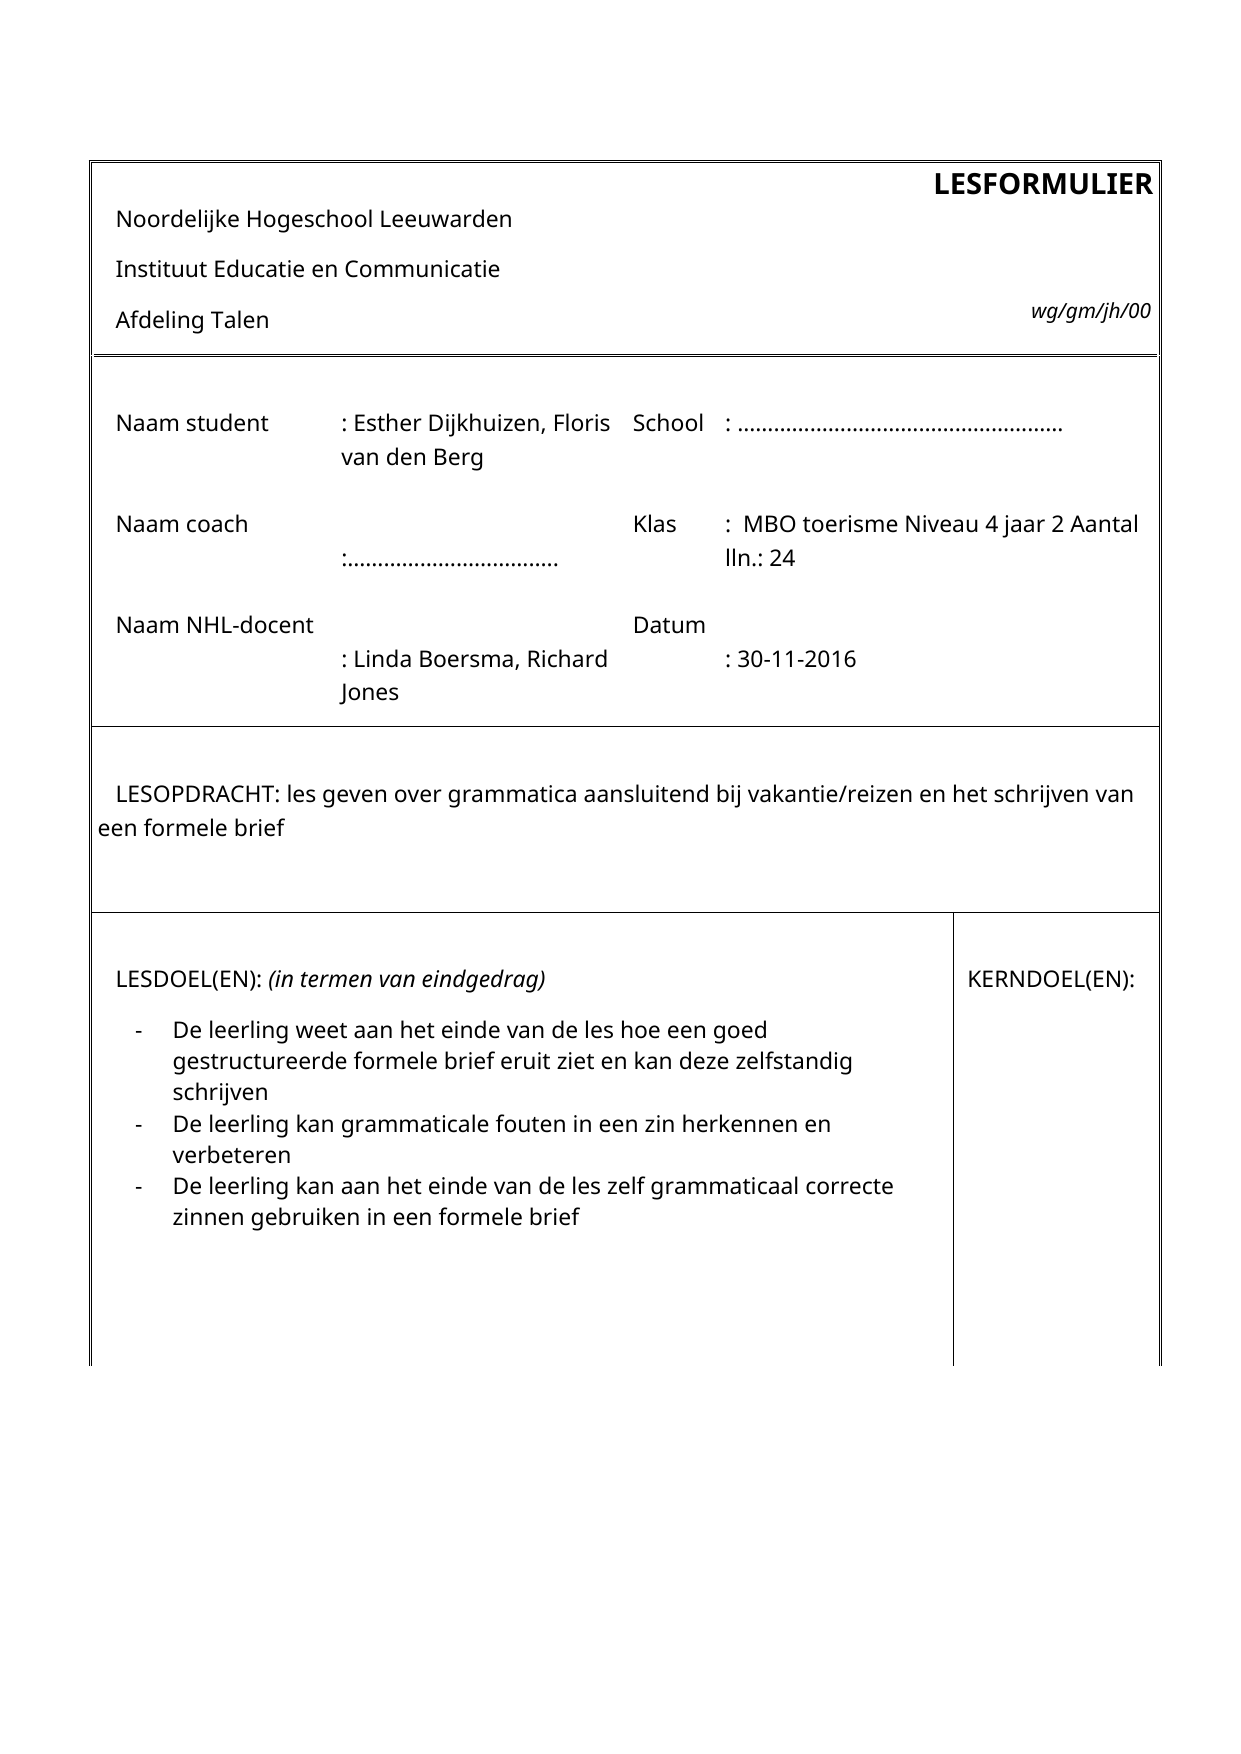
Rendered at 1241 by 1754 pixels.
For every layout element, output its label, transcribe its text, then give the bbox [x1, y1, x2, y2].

table_cell : Esther Dijkhuizen, Floris van den Berg :…………………………….. : Linda Boersma, Richard Jones [334, 357, 625, 726]
table_cell School Klas Datum [625, 357, 718, 726]
table_cell KERNDOEL(EN): [954, 913, 1159, 1366]
table_cell LESOPDRACHT: les geven over grammatica aansluitend bij vakantie/reizen en het schrijven van een formele brief [92, 727, 1159, 912]
table_cell : ……………………………………………… : MBO toerisme Niveau 4 jaar 2 Aantal lln.: 24 : 30-11-2016 [718, 354, 1159, 726]
table_header LESFORMULIER wg/gm/jh/00 [625, 163, 1159, 353]
table_cell LESDOEL(EN): (in termen van eindgedrag) De leerling weet aan het einde van de les hoe een goed gestructureerde formele brief eruit ziet en kan deze zelfstandig schrijven De leerling kan grammaticale fouten in een zin herkennen en verbeteren De leerling kan aan het einde van de les zelf grammaticaal correcte zinnen gebruiken in een formele brief [92, 913, 953, 1366]
table_cell Naam student Naam coach Naam NHL-docent [92, 354, 334, 726]
table_header Noordelijke Hogeschool Leeuwarden Instituut Educatie en Communicatie Afdeling Talen [92, 163, 625, 353]
